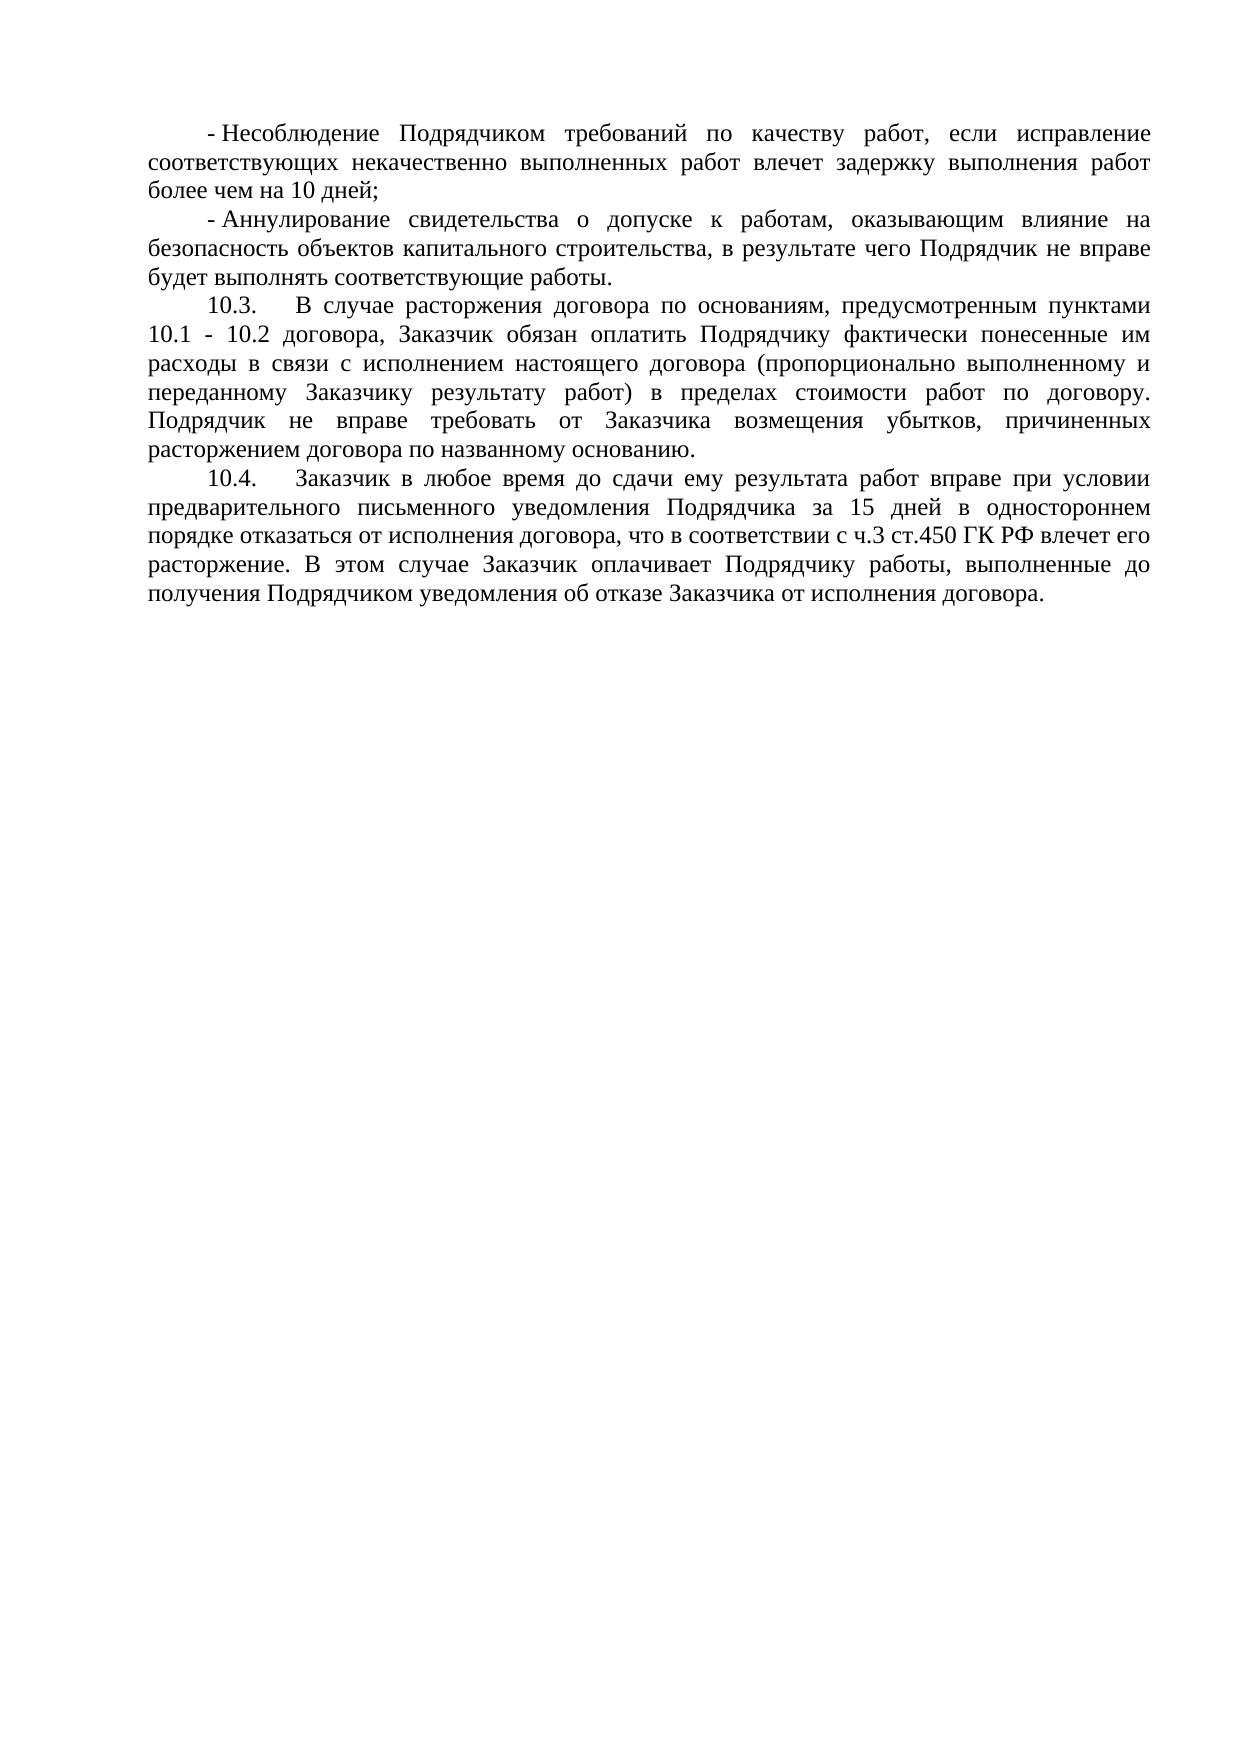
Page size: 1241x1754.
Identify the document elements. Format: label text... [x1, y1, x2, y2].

text - Аннулирование свидетельства о допуске к работам, оказывающим влияние на безопасность объектов капитального строительства, в результате чего Подрядчик не вправе будет выполнять соответствующие работы. [148, 204, 1152, 291]
text - Несоблюдение Подрядчиком требований по качеству работ, если исправление соответствующих некачественно выполненных работ влечет задержку выполнения работ более чем на 10 дней; [148, 118, 1152, 204]
text 10.4. Заказчик в любое время до сдачи ему результата работ вправе при условии предварительного письменного уведомления Подрядчика за 15 дней в одностороннем порядке отказаться от исполнения договора, что в соответствии с ч.3 ст.450 ГК РФ влечет его расторжение. В этом случае Заказчик оплачивает Подрядчику работы, выполненные до получения Подрядчиком уведомления об отказе Заказчика от исполнения договора. [148, 463, 1152, 607]
text 10.3. В случае расторжения договора по основаниям, предусмотренным пунктами 10.1 - 10.2 договора, Заказчик обязан оплатить Подрядчику фактически понесенные им расходы в связи с исполнением настоящего договора (пропорционально выполненному и переданному Заказчику результату работ) в пределах стоимости работ по договору. Подрядчик не вправе требовать от Заказчика возмещения убытков, причиненных расторжением договора по названному основанию. [148, 291, 1152, 463]
